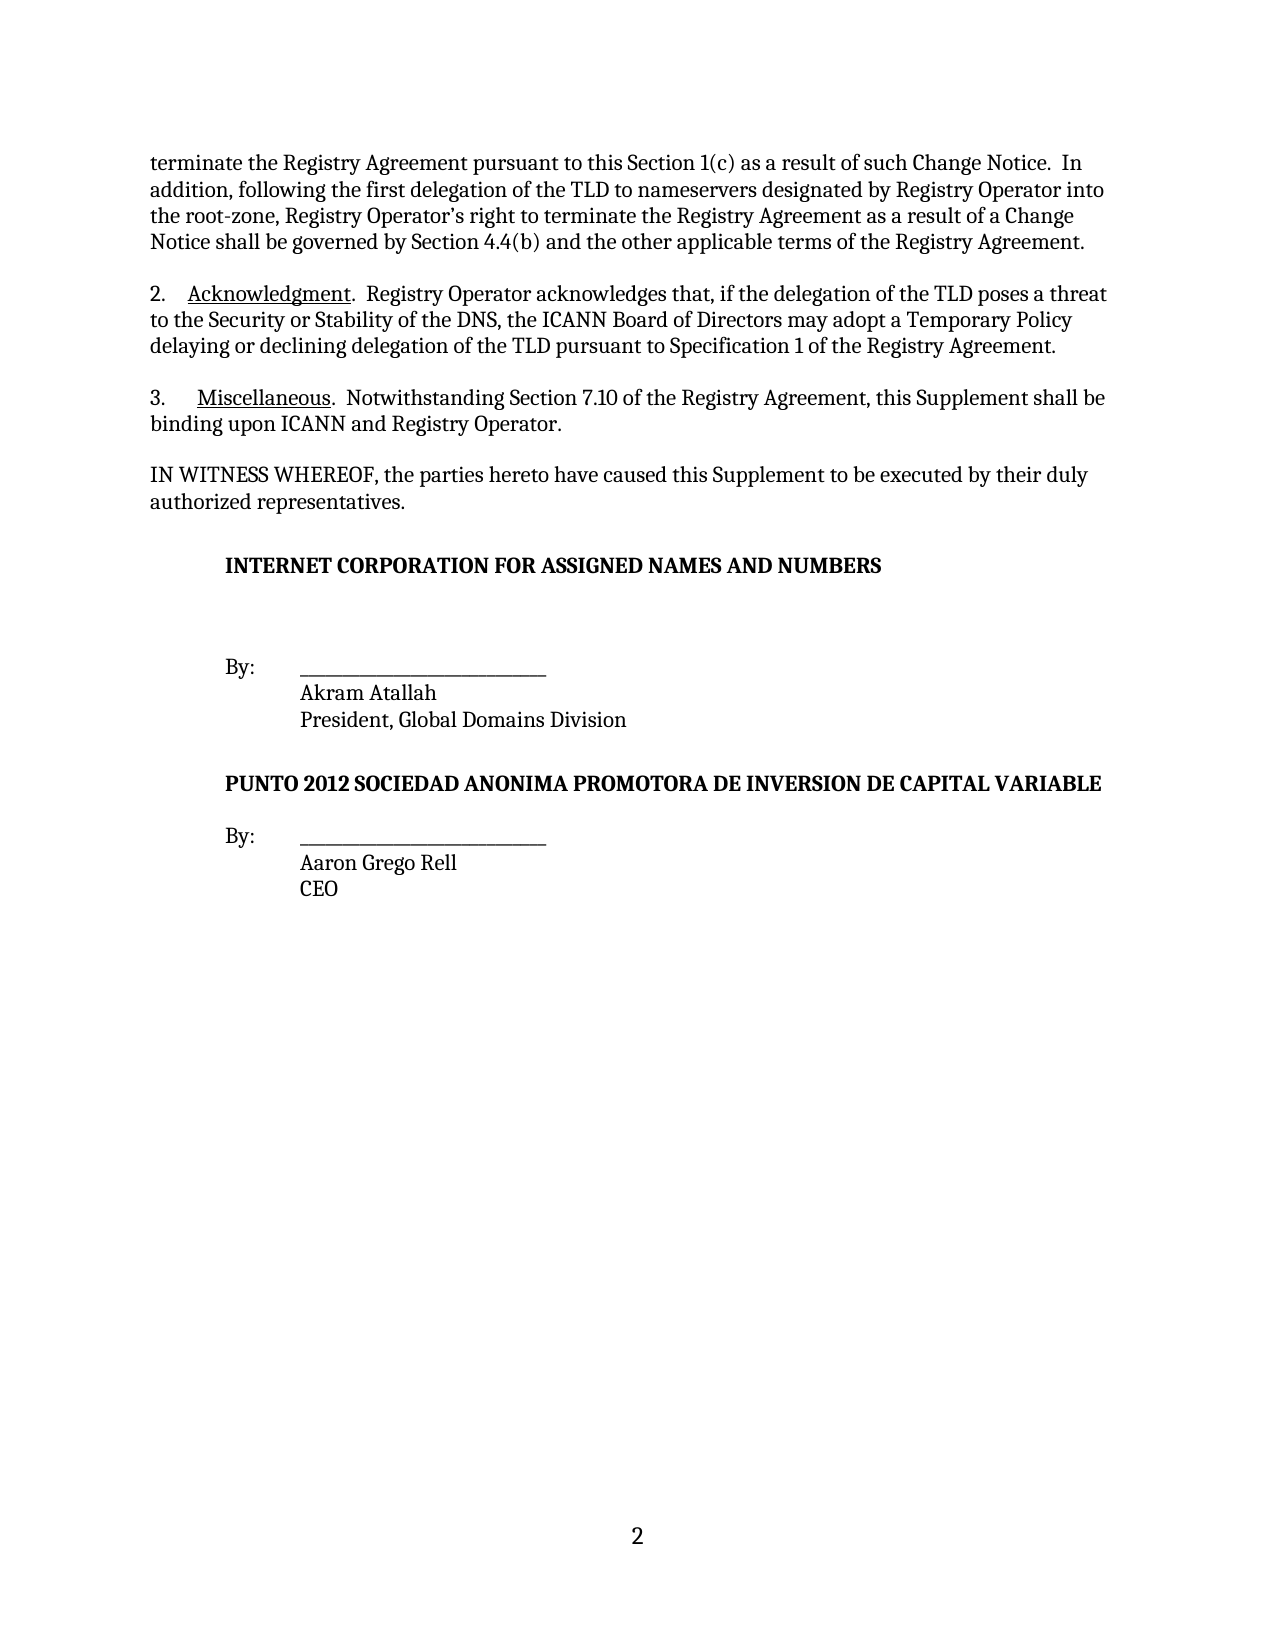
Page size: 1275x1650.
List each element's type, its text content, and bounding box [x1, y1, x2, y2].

text By: _____________________________ Akram Atallah [225, 654, 1125, 706]
text By: _____________________________ Aaron Grego Rell [225, 823, 1125, 876]
text President, Global Domains Division [225, 706, 1125, 733]
text INTERNET CORPORATION FOR ASSIGNED NAMES AND NUMBERS [150, 552, 1125, 579]
list Acknowledgment. Registry Operator acknowledges that, if the delegation of the TLD poses a threat to the Security or Stability of the DNS, the ICANN Board of Directors may adopt a Temporary Policy delaying or declining delegation of the TLD pursuant to Specification 1 of the Registry Agreement. [150, 280, 1125, 359]
list Miscellaneous. Notwithstanding Section 7.10 of the Registry Agreement, this Supplement shall be binding upon ICANN and Registry Operator. [150, 384, 1125, 437]
text Punto 2012 Sociedad Anonima Promotora de Inversion de Capital Variable [225, 770, 1125, 797]
text IN WITNESS WHEREOF, the parties hereto have caused this Supplement to be executed by their duly authorized representatives. [150, 462, 1125, 515]
text CEO [225, 876, 1125, 902]
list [150, 150, 1125, 255]
